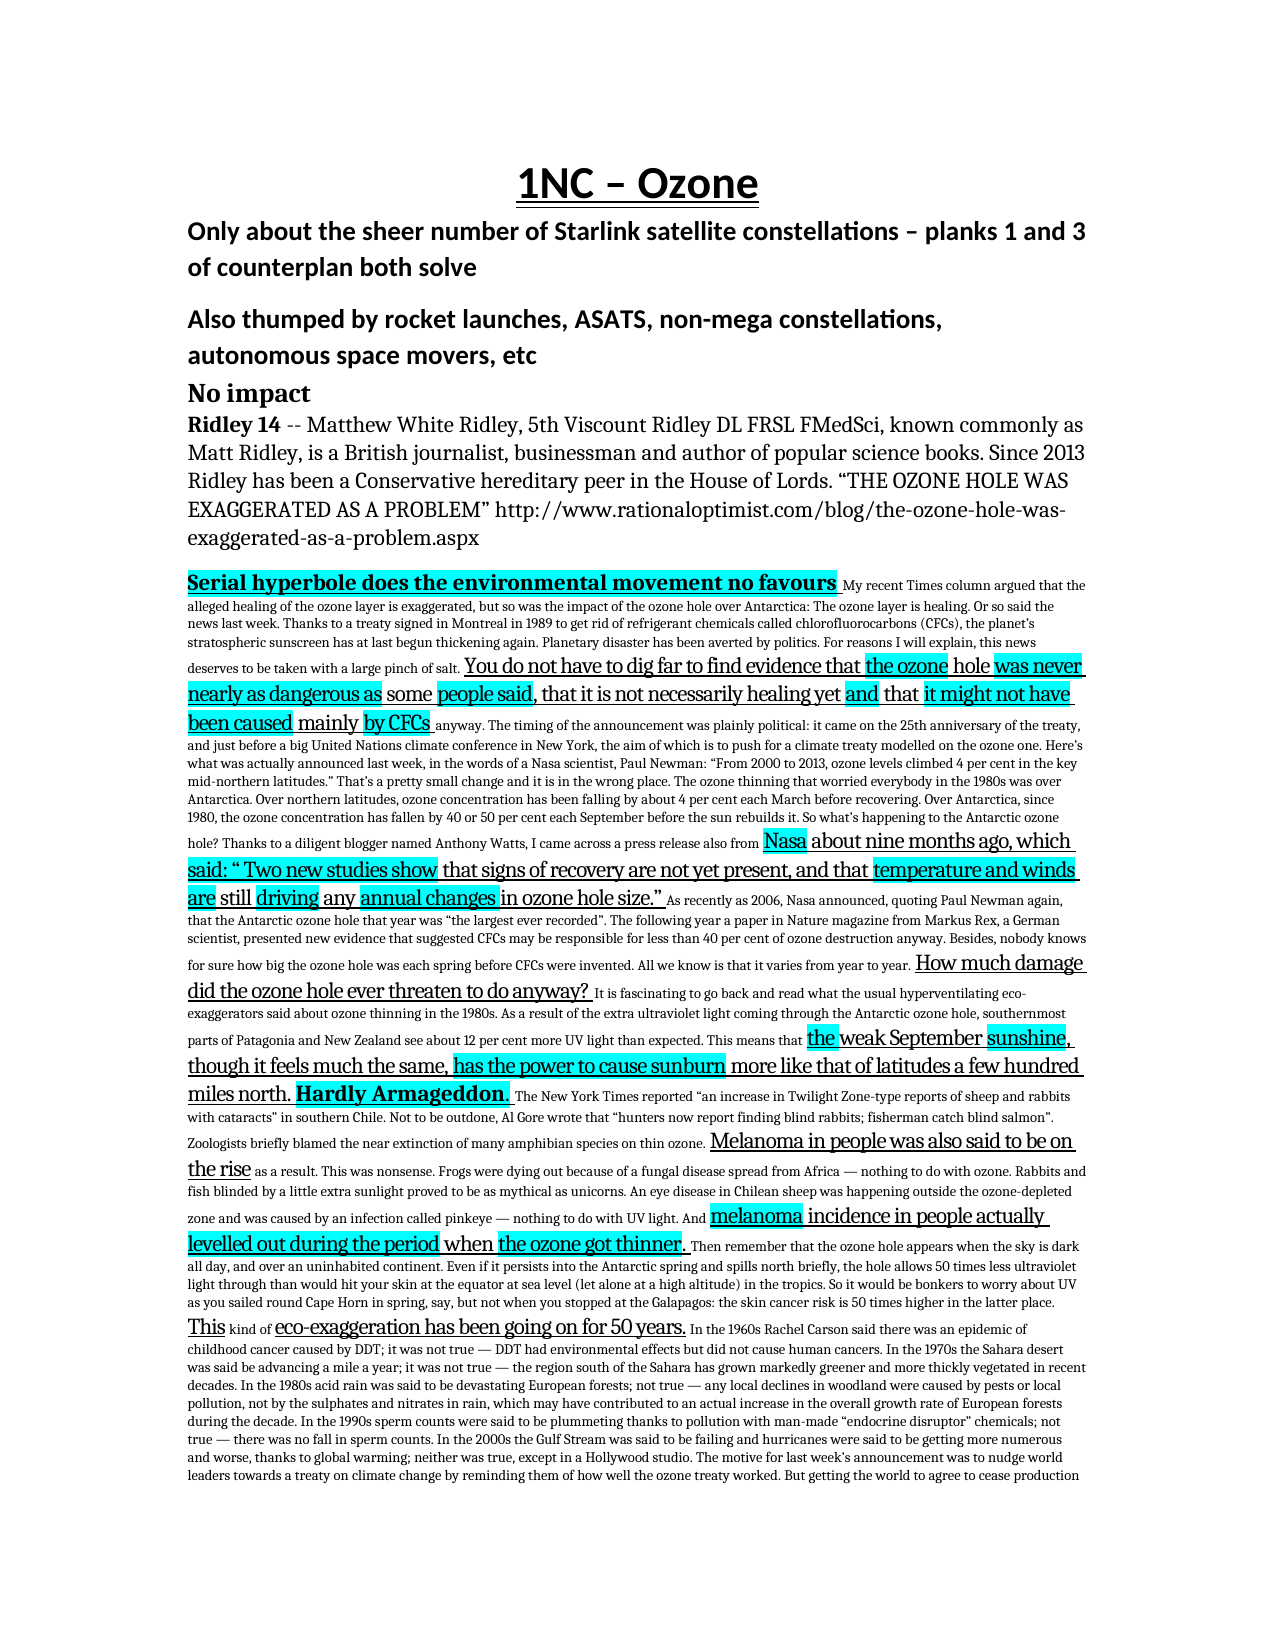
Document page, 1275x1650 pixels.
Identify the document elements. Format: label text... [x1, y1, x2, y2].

text Ridley 14 -- Matthew White Ridley, 5th Viscount Ridley DL FRSL FMedSci, known commonly as Matt Ridley, is a British journalist, businessman and author of popular science books. Since 2013 Ridley has been a Conservative hereditary peer in the House of Lords. “THE OZONE HOLE WAS EXAGGERATED AS A PROBLEM” http://www.rationaloptimist.com/blog/the-ozone-hole-was-exaggerated-as-a-problem.aspx [187, 411, 1087, 551]
text Only about the sheer number of Starlink satellite constellations – planks 1 and 3 of counterplan both solve [187, 214, 1087, 283]
subtitle 1NC – Ozone [187, 154, 1087, 210]
subtitle Also thumped by rocket launches, ASATS, non-mega constellations, autonomous space movers, etc [187, 302, 1087, 371]
subtitle No impact [187, 378, 1087, 409]
